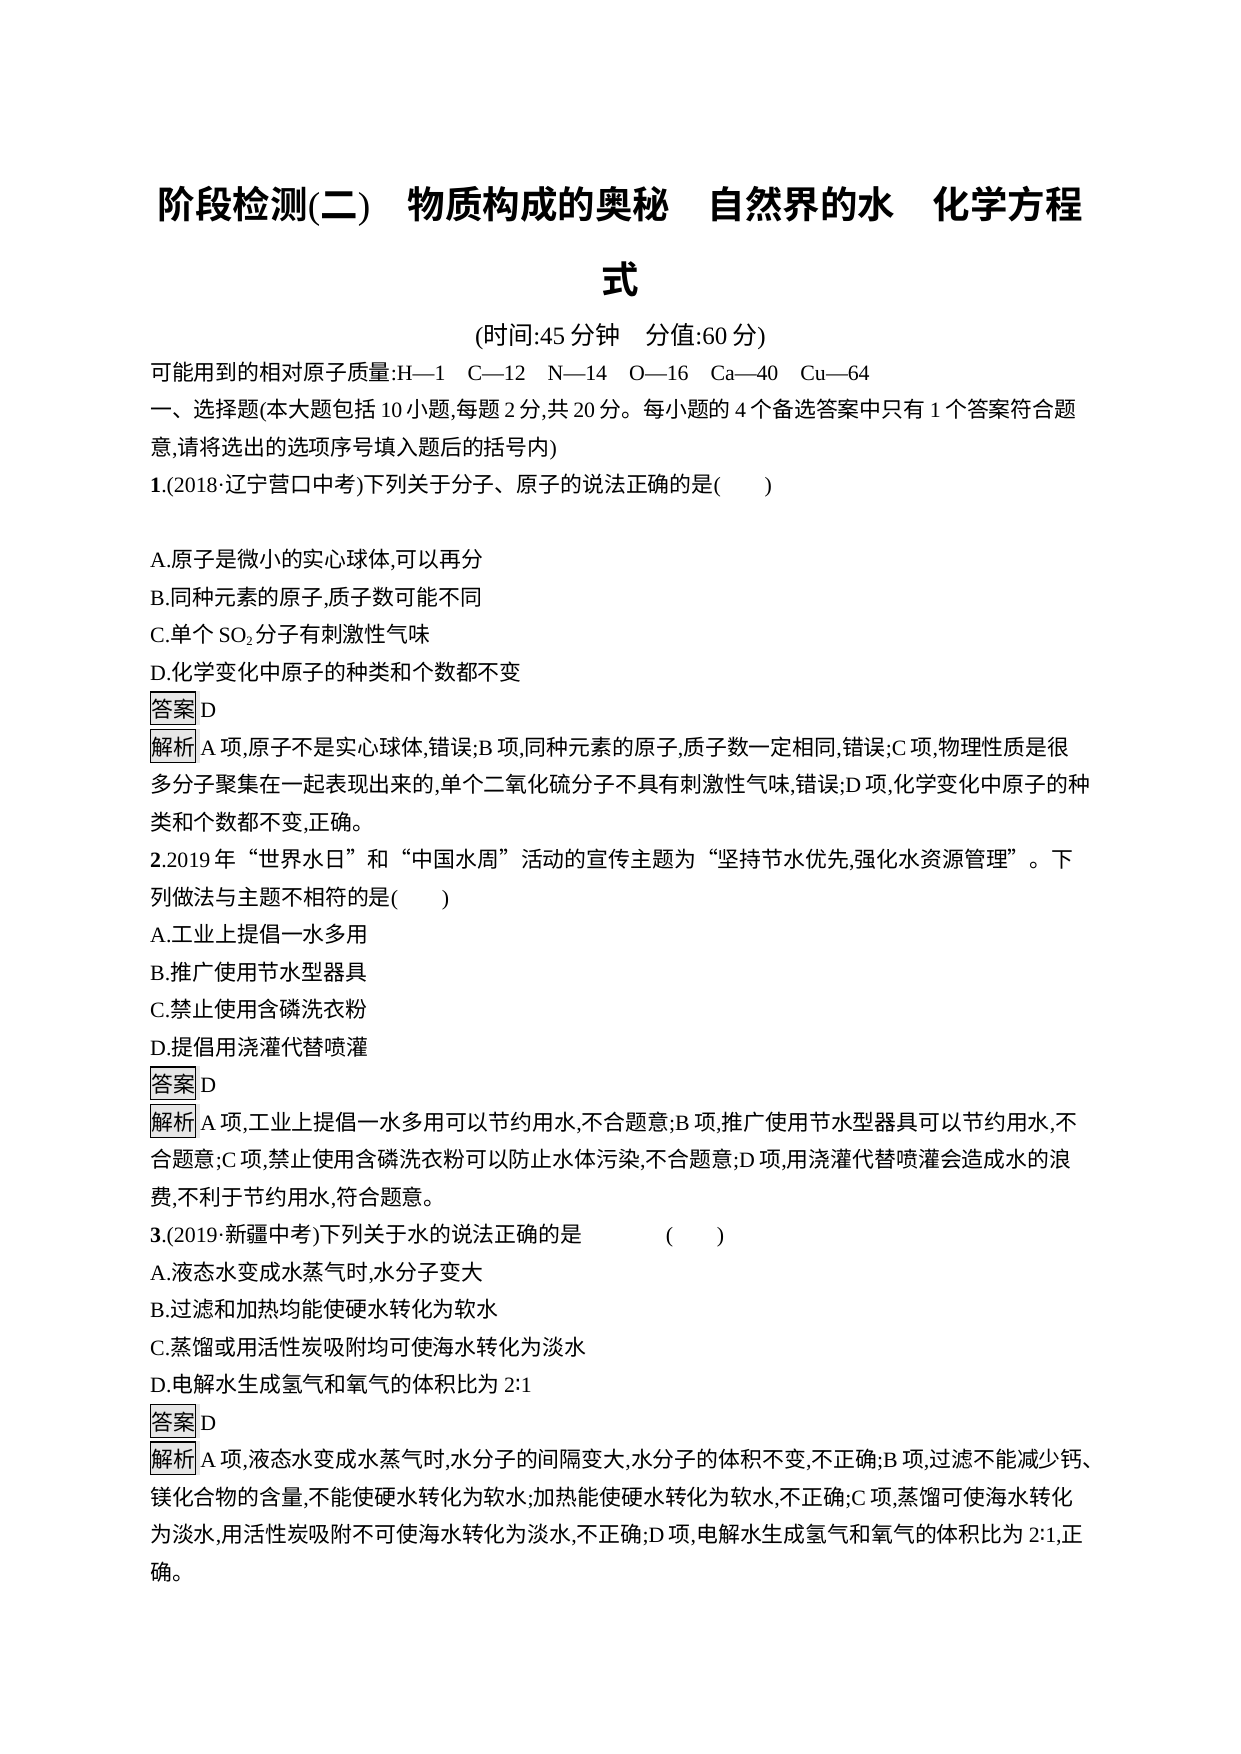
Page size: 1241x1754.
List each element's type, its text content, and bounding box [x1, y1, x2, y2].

text 可能用到的相对原子质量:H—1 C—12 N—14 O—16 Ca—40 Cu—64 [150, 352, 1090, 389]
text 解析A项,工业上提倡一水多用可以节约用水,不合题意;B项,推广使用节水型器具可以节约用水,不合题意;C项,禁止使用含磷洗衣粉可以防止水体污染,不合题意;D项,用浇灌代替喷灌会造成水的浪费,不利于节约用水,符合题意。 [150, 1102, 1090, 1214]
text B.同种元素的原子,质子数可能不同 [150, 577, 1090, 614]
text C.禁止使用含磷洗衣粉 [150, 989, 1090, 1027]
text 3.(2019·新疆中考)下列关于水的说法正确的是 ( ) [150, 1214, 1090, 1252]
text A.工业上提倡一水多用 [150, 914, 1090, 952]
text D.电解水生成氢气和氧气的体积比为2∶1 [150, 1364, 1090, 1402]
text (时间:45分钟 分值:60分) [150, 314, 1090, 352]
text 一、选择题(本大题包括10小题,每题2分,共20分。每小题的4个备选答案中只有1个答案符合题意,请将选出的选项序号填入题后的括号内) [150, 389, 1090, 464]
text C.单个SO2分子有刺激性气味 [150, 614, 1090, 652]
text 阶段检测(二) 物质构成的奥秘 自然界的水 化学方程式 [150, 164, 1090, 314]
text 答案D [150, 1402, 1090, 1439]
text 2.2019年“世界水日”和“中国水周”活动的宣传主题为“坚持节水优先,强化水资源管理”。下列做法与主题不相符的是( ) [150, 839, 1090, 914]
text C.蒸馏或用活性炭吸附均可使海水转化为淡水 [150, 1327, 1090, 1364]
text 答案D [150, 1064, 1090, 1102]
text D.化学变化中原子的种类和个数都不变 [150, 652, 1090, 689]
text B.过滤和加热均能使硬水转化为软水 [150, 1289, 1090, 1327]
text A.原子是微小的实心球体,可以再分 [150, 539, 1090, 577]
text 答案D [150, 689, 1090, 727]
text 解析A项,原子不是实心球体,错误;B项,同种元素的原子,质子数一定相同,错误;C项,物理性质是很多分子聚集在一起表现出来的,单个二氧化硫分子不具有刺激性气味,错误;D项,化学变化中原子的种类和个数都不变,正确。 [150, 727, 1090, 839]
text D.提倡用浇灌代替喷灌 [150, 1027, 1090, 1064]
text 1.(2018·辽宁营口中考)下列关于分子、原子的说法正确的是( ) [150, 464, 1090, 502]
text A.液态水变成水蒸气时,水分子变大 [150, 1252, 1090, 1289]
text B.推广使用节水型器具 [150, 952, 1090, 989]
text 解析A项,液态水变成水蒸气时,水分子的间隔变大,水分子的体积不变,不正确;B项,过滤不能减少钙、镁化合物的含量,不能使硬水转化为软水;加热能使硬水转化为软水,不正确;C项,蒸馏可使海水转化为淡水,用活性炭吸附不可使海水转化为淡水,不正确;D项,电解水生成氢气和氧气的体积比为2∶1,正确。 [150, 1439, 1090, 1589]
